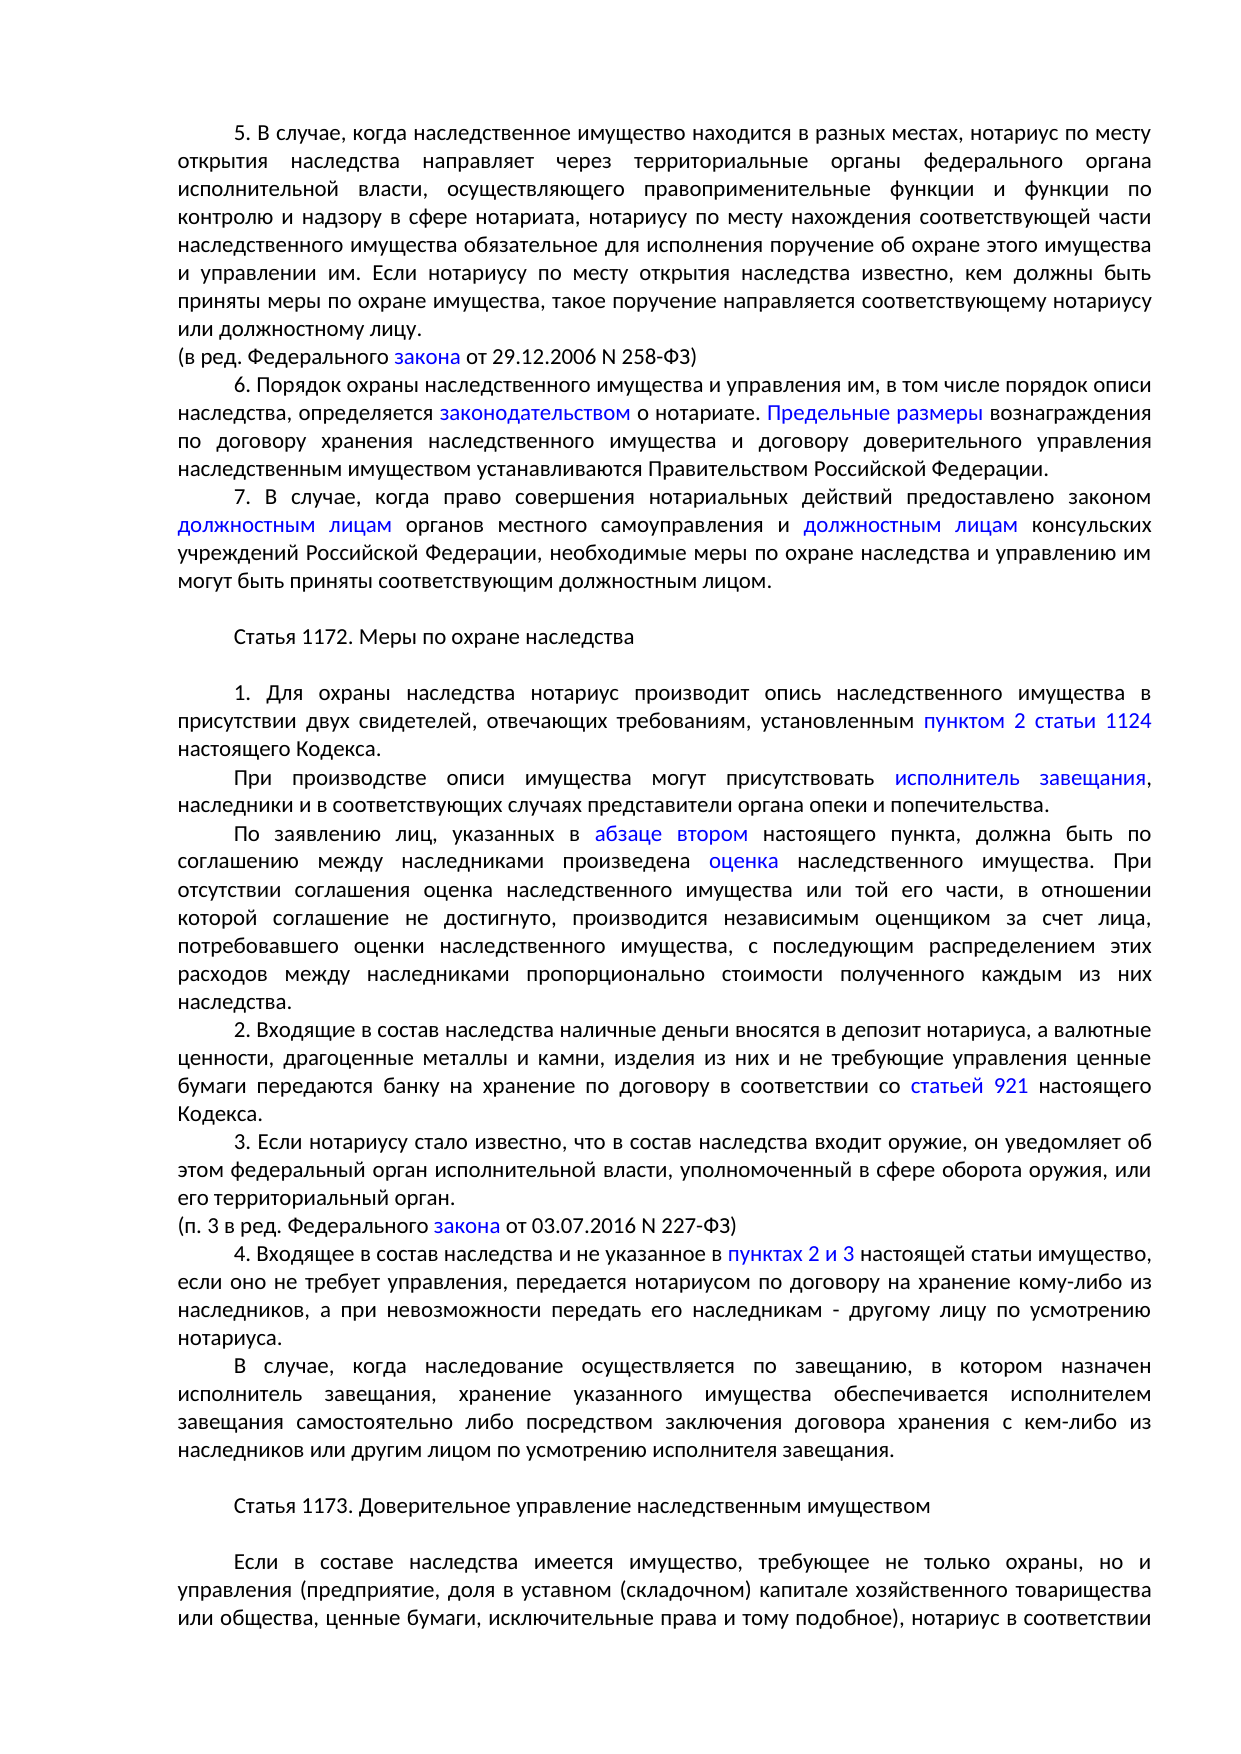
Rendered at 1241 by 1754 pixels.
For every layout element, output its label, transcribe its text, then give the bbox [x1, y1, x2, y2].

text 7. В случае, когда право совершения нотариальных действий предоставлено законом должностным лицам органов местного самоуправления и должностным лицам консульских учреждений Российской Федерации, необходимые меры по охране наследства и управлению им могут быть приняты соответствующим должностным лицом. [177, 482, 1152, 594]
text (в ред. Федерального закона от 29.12.2006 N 258-ФЗ) [177, 342, 1152, 370]
text Статья 1172. Меры по охране наследства [177, 622, 1152, 651]
text 6. Порядок охраны наследственного имущества и управления им, в том числе порядок описи наследства, определяется законодательством о нотариате. Предельные размеры вознаграждения по договору хранения наследственного имущества и договору доверительного управления наследственным имуществом устанавливаются Правительством Российской Федерации. [177, 370, 1152, 482]
text 5. В случае, когда наследственное имущество находится в разных местах, нотариус по месту открытия наследства направляет через территориальные органы федерального органа исполнительной власти, осуществляющего правоприменительные функции и функции по контролю и надзору в сфере нотариата, нотариусу по месту нахождения соответствующей части наследственного имущества обязательное для исполнения поручение об охране этого имущества и управлении им. Если нотариусу по месту открытия наследства известно, кем должны быть приняты меры по охране имущества, такое поручение направляется соответствующему нотариусу или должностному лицу. [177, 118, 1152, 342]
text В случае, когда наследование осуществляется по завещанию, в котором назначен исполнитель завещания, хранение указанного имущества обеспечивается исполнителем завещания самостоятельно либо посредством заключения договора хранения с кем-либо из наследников или другим лицом по усмотрению исполнителя завещания. [177, 1351, 1152, 1463]
text (п. 3 в ред. Федерального закона от 03.07.2016 N 227-ФЗ) [177, 1211, 1152, 1239]
text При производстве описи имущества могут присутствовать исполнитель завещания, наследники и в соответствующих случаях представители органа опеки и попечительства. [177, 763, 1152, 819]
text По заявлению лиц, указанных в абзаце втором настоящего пункта, должна быть по соглашению между наследниками произведена оценка наследственного имущества. При отсутствии соглашения оценка наследственного имущества или той его части, в отношении которой соглашение не достигнуто, производится независимым оценщиком за счет лица, потребовавшего оценки наследственного имущества, с последующим распределением этих расходов между наследниками пропорционально стоимости полученного каждым из них наследства. [177, 819, 1152, 1015]
text 1. Для охраны наследства нотариус производит опись наследственного имущества в присутствии двух свидетелей, отвечающих требованиям, установленным пунктом 2 статьи 1124 настоящего Кодекса. [177, 678, 1152, 763]
text 2. Входящие в состав наследства наличные деньги вносятся в депозит нотариуса, а валютные ценности, драгоценные металлы и камни, изделия из них и не требующие управления ценные бумаги передаются банку на хранение по договору в соответствии со статьей 921 настоящего Кодекса. [177, 1015, 1152, 1127]
text Статья 1173. Доверительное управление наследственным имуществом [177, 1491, 1152, 1519]
text 3. Если нотариусу стало известно, что в состав наследства входит оружие, он уведомляет об этом федеральный орган исполнительной власти, уполномоченный в сфере оборота оружия, или его территориальный орган. [177, 1127, 1152, 1211]
text 4. Входящее в состав наследства и не указанное в пунктах 2 и 3 настоящей статьи имущество, если оно не требует управления, передается нотариусом по договору на хранение кому-либо из наследников, а при невозможности передать его наследникам - другому лицу по усмотрению нотариуса. [177, 1239, 1152, 1351]
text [177, 1547, 1152, 1631]
